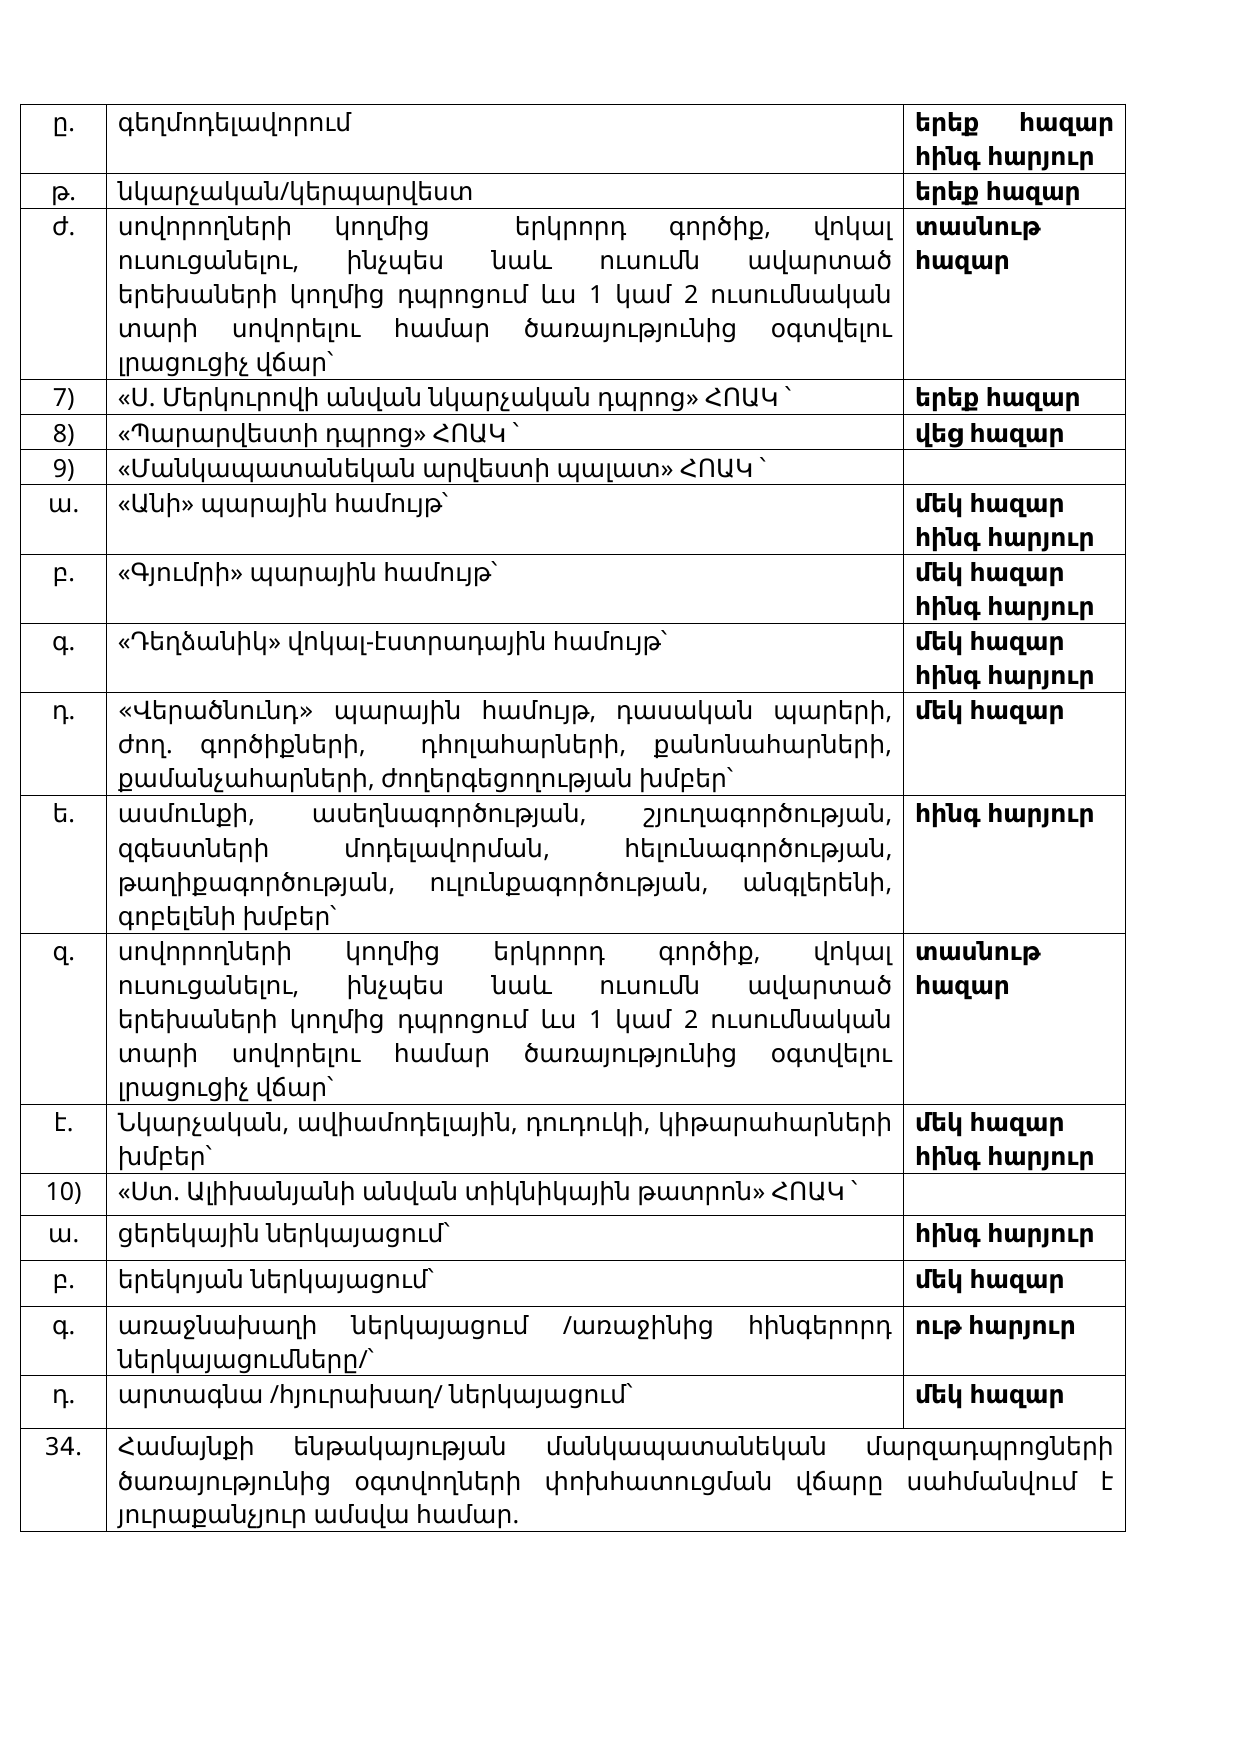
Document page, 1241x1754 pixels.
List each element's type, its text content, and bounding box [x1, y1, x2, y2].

table_cell [904, 450, 1125, 484]
table_cell 8) [21, 415, 106, 449]
table_cell տասնութ հազար [904, 934, 1125, 1104]
table_cell մեկ հազար հինգ հարյուր [904, 1105, 1125, 1173]
table_cell տասնութ հազար [904, 209, 1125, 379]
table_cell ութ հարյուր [904, 1307, 1125, 1375]
table_cell երեք հազար [904, 174, 1125, 208]
table_cell մեկ հազար հինգ հարյուր [904, 485, 1125, 553]
table_cell «Գյումրի» պարային համույթ՝ [107, 555, 903, 623]
table_cell 34. [21, 1429, 106, 1531]
table_cell դ. [21, 1376, 106, 1428]
table_cell գեղմոդելավորում [107, 105, 903, 173]
table_cell է. [21, 1105, 106, 1173]
table_cell վեց հազար [904, 415, 1125, 449]
table_cell բ. [21, 1261, 106, 1306]
table_cell «Անի» պարային համույթ՝ [107, 485, 903, 553]
table_cell մեկ հազար [904, 693, 1125, 795]
table_cell «Դեղձանիկ» վոկալ-էստրադային համույթ՝ [107, 624, 903, 692]
table_cell մեկ հազար [904, 1261, 1125, 1306]
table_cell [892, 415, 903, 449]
table_cell թ. [21, 174, 106, 208]
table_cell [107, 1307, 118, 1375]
table_cell հինգ հարյուր [904, 796, 1125, 932]
table_cell հինգ հարյուր [904, 1216, 1125, 1260]
table_cell ցերեկային ներկայացում՝ [107, 1216, 903, 1260]
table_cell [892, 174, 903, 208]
table_cell ժ. [21, 209, 106, 379]
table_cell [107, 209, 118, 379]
table_cell մեկ հազար [904, 1376, 1125, 1428]
table_cell գ. [21, 624, 106, 692]
table_cell «Ստ. Ալիխանյանի անվան տիկնիկային թատրոն» ՀՈԱԿ ՝ [107, 1174, 903, 1215]
table_cell մեկ հազար հինգ հարյուր [904, 624, 1125, 692]
table_cell ը. [21, 105, 106, 173]
table_cell ե. [21, 796, 106, 932]
table_cell արտագնա /հյուրախաղ/ ներկայացում՝ [107, 1376, 903, 1428]
table_cell «Վերածնունդ» պարային համույթ, դասական պարերի, ժող. գործիքների, դհոլահարների, քանոնահարների, քամանչահարների, ժողերգեցողության խմբեր՝ [107, 693, 903, 795]
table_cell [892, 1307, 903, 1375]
table_cell «Մանկապատանեկան արվեստի պալատ» ՀՈԱԿ ՝ [107, 450, 903, 484]
table_cell մեկ հազար հինգ հարյուր [904, 555, 1125, 623]
table_cell երեք հազար [904, 380, 1125, 414]
table_cell ասմունքի, ասեղնագործության, շյուղագործության, զգեստների մոդելավորման, հելունագործության, թաղիքագործության, ուլունքագործության, անգլերենի, գոբելենի խմբեր՝ [107, 796, 903, 932]
table_cell 10) [21, 1174, 106, 1215]
table_cell 9) [21, 450, 106, 484]
table_cell Համայնքի ենթակայության մանկապատանեկան մարզադպրոցների ծառայությունից օգտվողների փոխհատուցման վճարը սահմանվում է յուրաքանչյուր ամսվա համար. [107, 1429, 1125, 1531]
table_cell երեք հազար հինգ հարյուր [904, 105, 1125, 173]
table_cell զ. [21, 934, 106, 1104]
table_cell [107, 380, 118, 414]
table_cell բ. [21, 555, 106, 623]
table_cell ա. [21, 485, 106, 553]
table_cell ա. [21, 1216, 106, 1260]
table_cell 7) [21, 380, 106, 414]
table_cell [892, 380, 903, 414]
table_cell դ. [21, 693, 106, 795]
table_cell Նկարչական, ավիամոդելային, դուդուկի, կիթարահարների խմբեր՝ [107, 1105, 903, 1173]
table_cell սովորողների կողմից երկրորդ գործիք, վոկալ ուսուցանելու, ինչպես նաև ուսումն ավարտած երեխաների կողմից դպրոցում ևս 1 կամ 2 ուսումնական տարի սովորելու համար ծառայությունից օգտվելու լրացուցիչ վճար՝ [107, 934, 903, 1104]
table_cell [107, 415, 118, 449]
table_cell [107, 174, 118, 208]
table_cell գ. [21, 1307, 106, 1375]
table_cell երեկոյան ներկայացում՝ [107, 1261, 903, 1306]
table_cell [904, 1174, 1125, 1215]
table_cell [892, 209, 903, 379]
